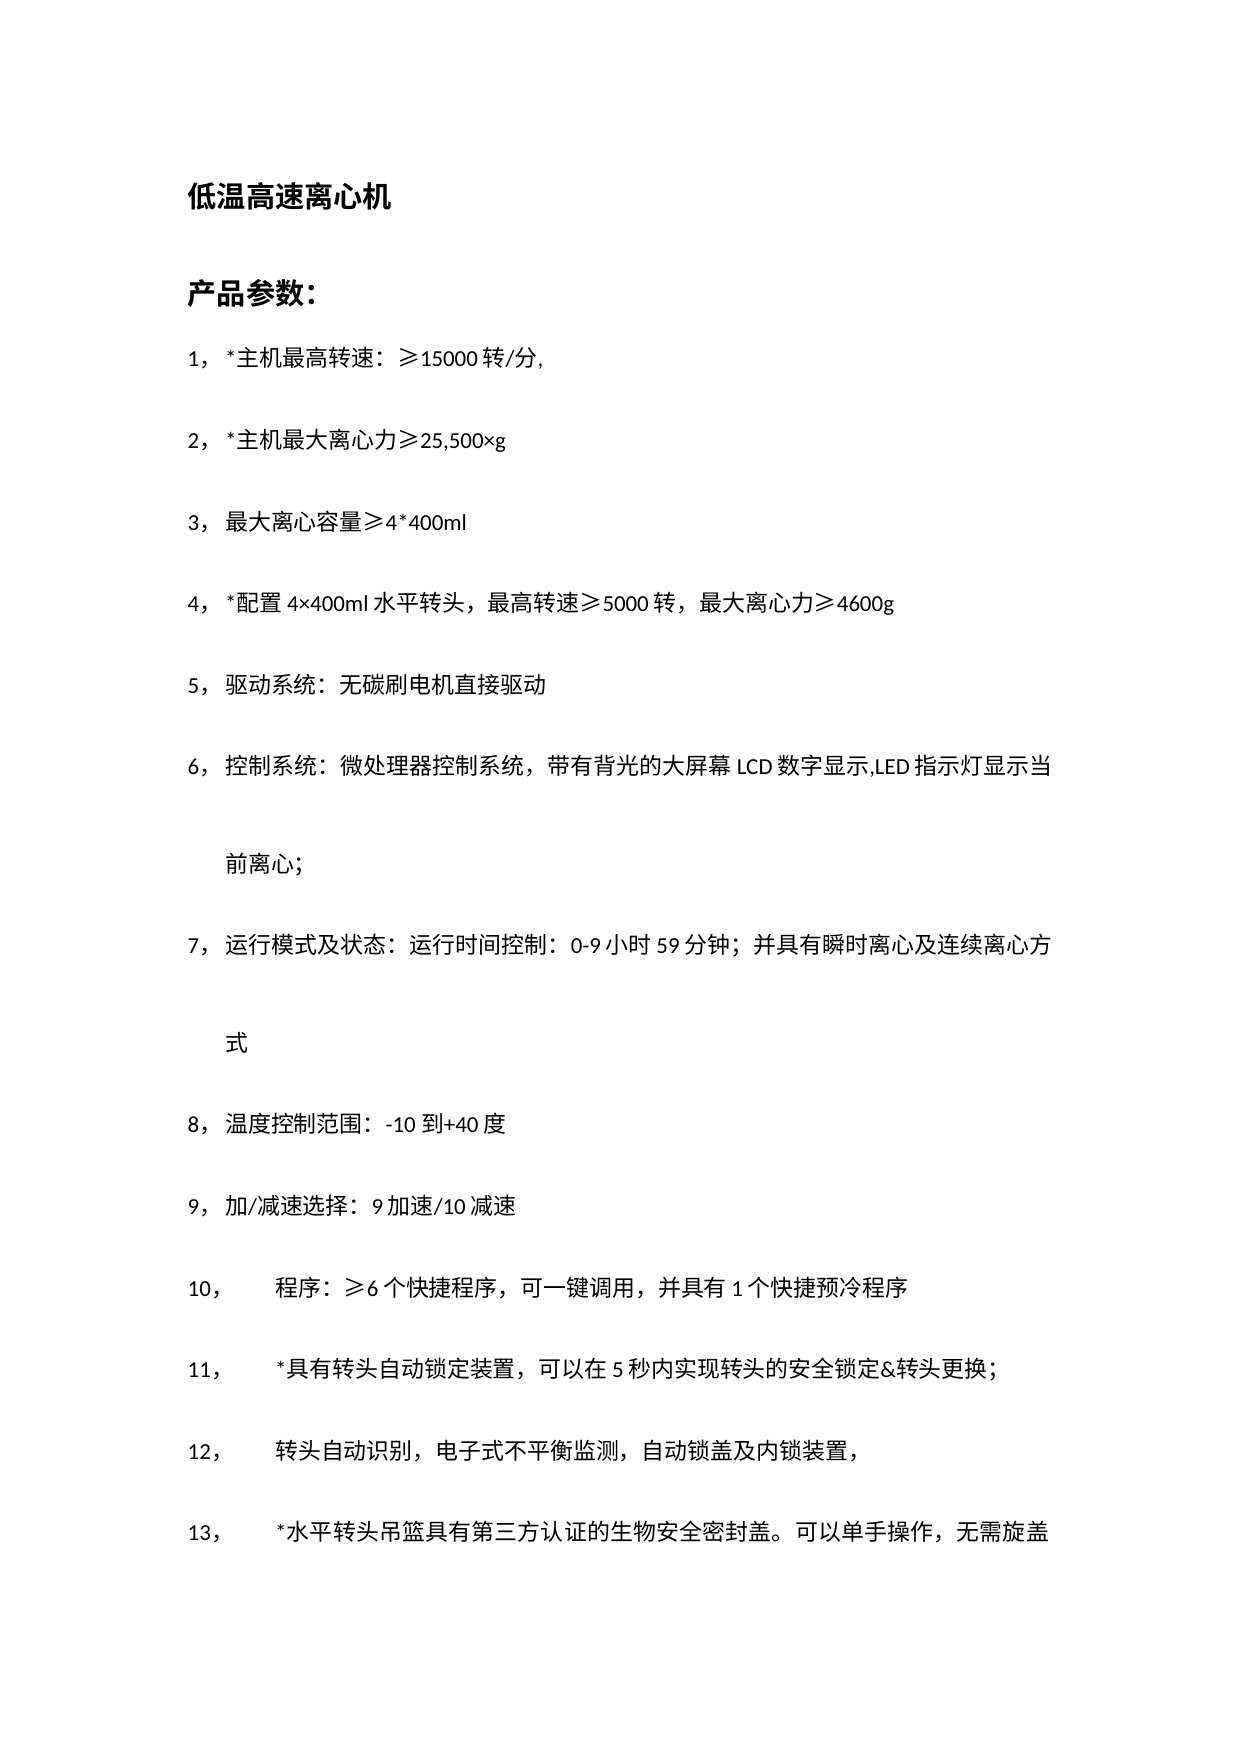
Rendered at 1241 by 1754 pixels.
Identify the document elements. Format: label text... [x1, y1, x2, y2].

list 温度控制范围：-10 到+40度 [187, 1090, 1053, 1155]
list *主机最大离心力≥25,500×g [187, 406, 1053, 471]
list 控制系统：微处理器控制系统，带有背光的大屏幕LCD数字显示,LED指示灯显示当前离心； [187, 732, 1053, 895]
list *主机最高转速：≥15000转/分, [187, 324, 1053, 389]
list 驱动系统：无碳刷电机直接驱动 [187, 651, 1053, 716]
text 低温高速离心机 [187, 162, 1053, 227]
list 加/减速选择：9加速/10减速 [187, 1172, 1053, 1237]
list *配置4×400ml水平转头，最高转速≥5000转，最大离心力≥4600g [187, 569, 1053, 634]
list *具有转头自动锁定装置，可以在5秒内实现转头的安全锁定&转头更换； [187, 1335, 1053, 1400]
list 程序：≥6个快捷程序，可一键调用，并具有1个快捷预冷程序 [187, 1253, 1053, 1318]
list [187, 1498, 1053, 1563]
text 产品参数： [187, 259, 1053, 324]
list 转头自动识别，电子式不平衡监测，自动锁盖及内锁装置， [187, 1417, 1053, 1482]
list 运行模式及状态：运行时间控制：0-9小时59分钟；并具有瞬时离心及连续离心方式 [187, 911, 1053, 1074]
list 最大离心容量≥4*400ml [187, 488, 1053, 553]
